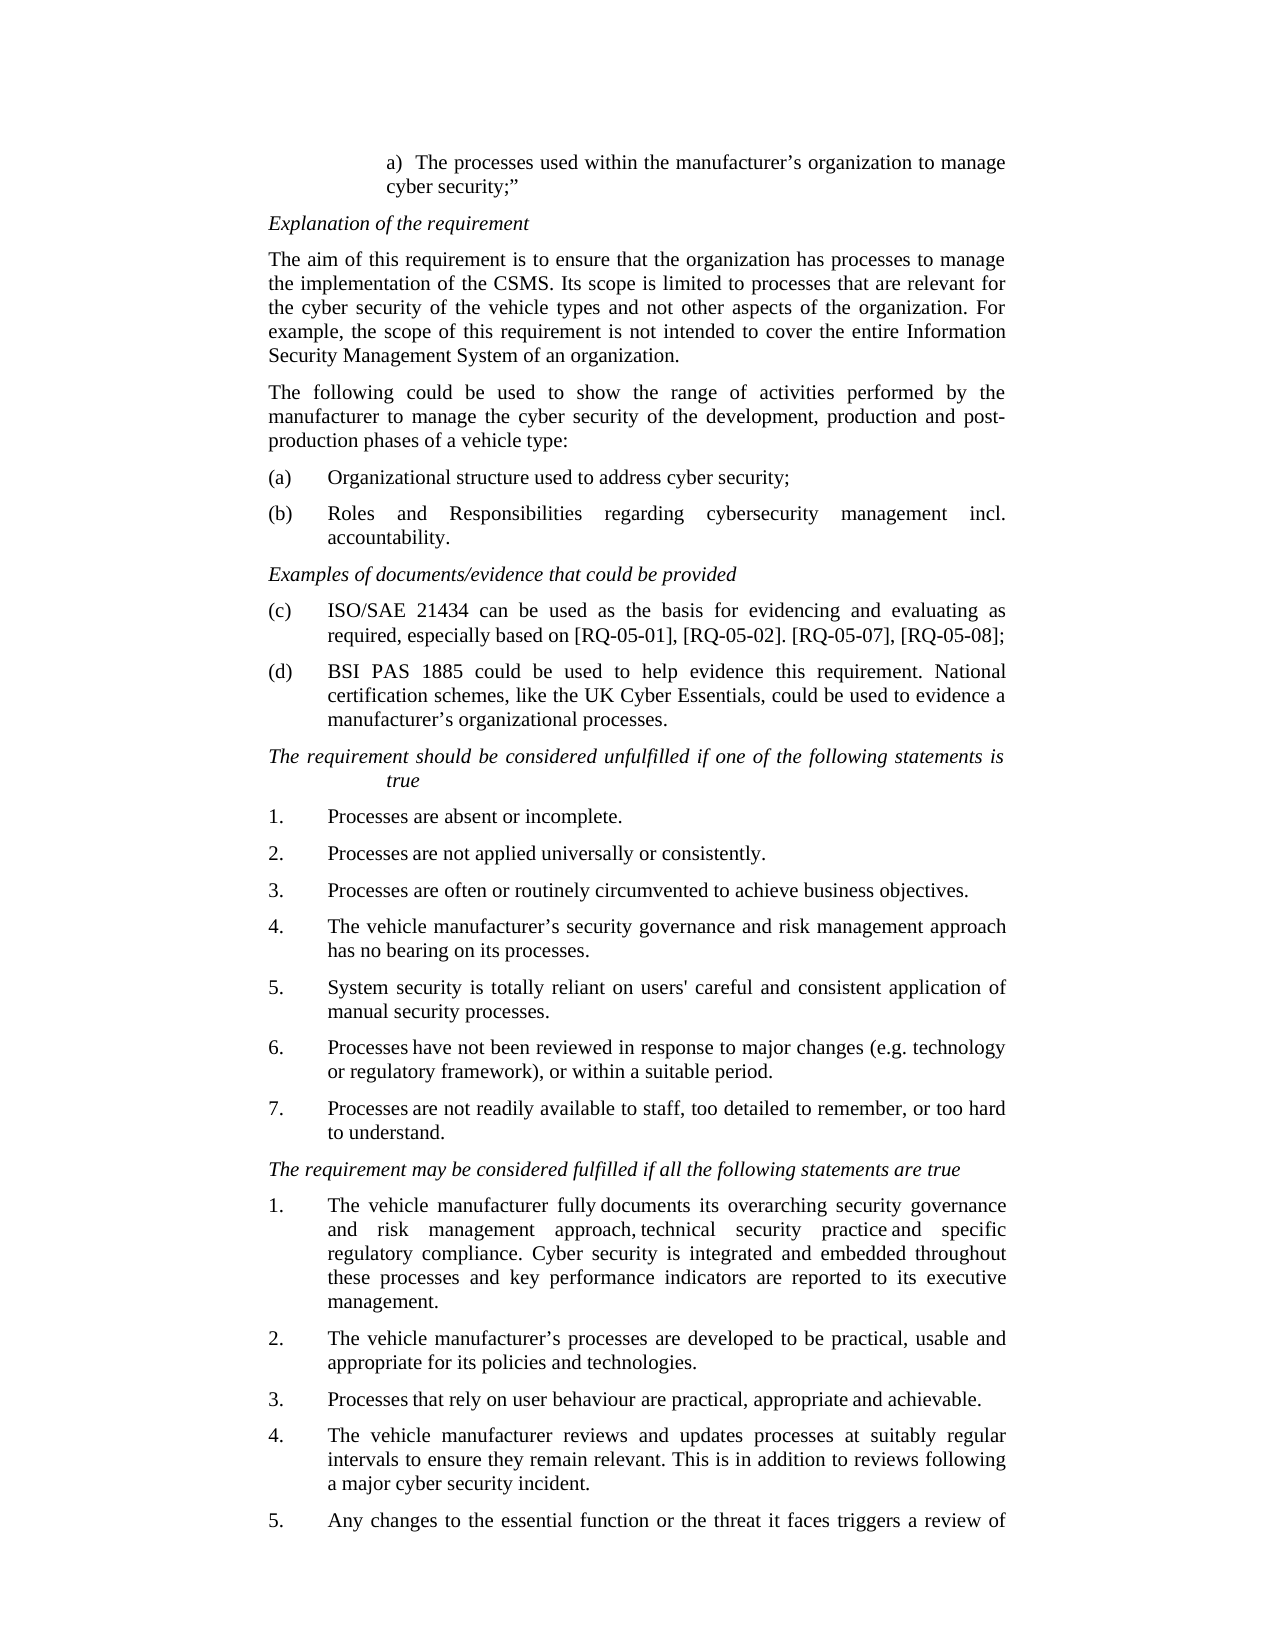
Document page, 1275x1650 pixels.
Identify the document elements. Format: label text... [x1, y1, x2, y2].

text 4. The vehicle manufacturer’s security governance and risk management approach has no bearing on its processes. [268, 914, 1007, 962]
text 3. Processes are often or routinely circumvented to achieve business objectives. [268, 877, 1007, 902]
text (c) ISO/SAE 21434 can be used as the basis for evidencing and evaluating as required, especially based on [RQ-05-01], [RQ-05-02]. [RQ-05-07], [RQ-05-08]; [268, 598, 1007, 647]
text 2. Processes are not applied universally or consistently. [268, 841, 1007, 865]
text (a) Organizational structure used to address cyber security; [268, 465, 1007, 489]
text The following could be used to show the range of activities performed by the manufacturer to manage the cyber security of the development, production and post-production phases of a vehicle type: [150, 380, 1007, 452]
text 3. Processes that rely on user behaviour are practical, appropriate and achievable. [268, 1387, 1007, 1411]
text 7. Processes are not readily available to staff, too detailed to remember, or too hard to understand. [268, 1096, 1007, 1144]
text (d) BSI PAS 1885 could be used to help evidence this requirement. National certification schemes, like the UK Cyber Essentials, could be used to evidence a manufacturer’s organizational processes. [268, 659, 1007, 731]
text Explanation of the requirement [268, 211, 1007, 235]
text (b) Roles and Responsibilities regarding cybersecurity management incl. accountability. [268, 501, 1007, 549]
text 2. The vehicle manufacturer’s processes are developed to be practical, usable and appropriate for its policies and technologies. [268, 1326, 1007, 1374]
text The aim of this requirement is to ensure that the organization has processes to manage the implementation of the CSMS. Its scope is limited to processes that are relevant for the cyber security of the vehicle types and not other aspects of the organization. For example, the scope of this requirement is not intended to cover the entire Information Security Management System of an organization. [150, 247, 1007, 367]
text 5. System security is totally reliant on users' careful and consistent application of manual security processes. [268, 975, 1007, 1023]
text a) The processes used within the manufacturer’s organization to manage cyber security;” [386, 150, 1007, 198]
text 4. The vehicle manufacturer reviews and updates processes at suitably regular intervals to ensure they remain relevant. This is in addition to reviews following a major cyber security incident. [268, 1423, 1007, 1495]
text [268, 1508, 1007, 1532]
text The requirement may be considered fulfilled if all the following statements are true [268, 1157, 1007, 1181]
text 6. Processes have not been reviewed in response to major changes (e.g. technology or regulatory framework), or within a suitable period. [268, 1035, 1007, 1083]
text The requirement should be considered unfulfilled if one of the following statements is true [268, 744, 1007, 792]
text Examples of documents/evidence that could be provided [268, 562, 1007, 586]
text 1. Processes are absent or incomplete. [268, 804, 1007, 828]
text 1. The vehicle manufacturer fully documents its overarching security governance and risk management approach, technical security practice and specific regulatory compliance. Cyber security is integrated and embedded throughout these processes and key performance indicators are reported to its executive management. [268, 1193, 1007, 1313]
